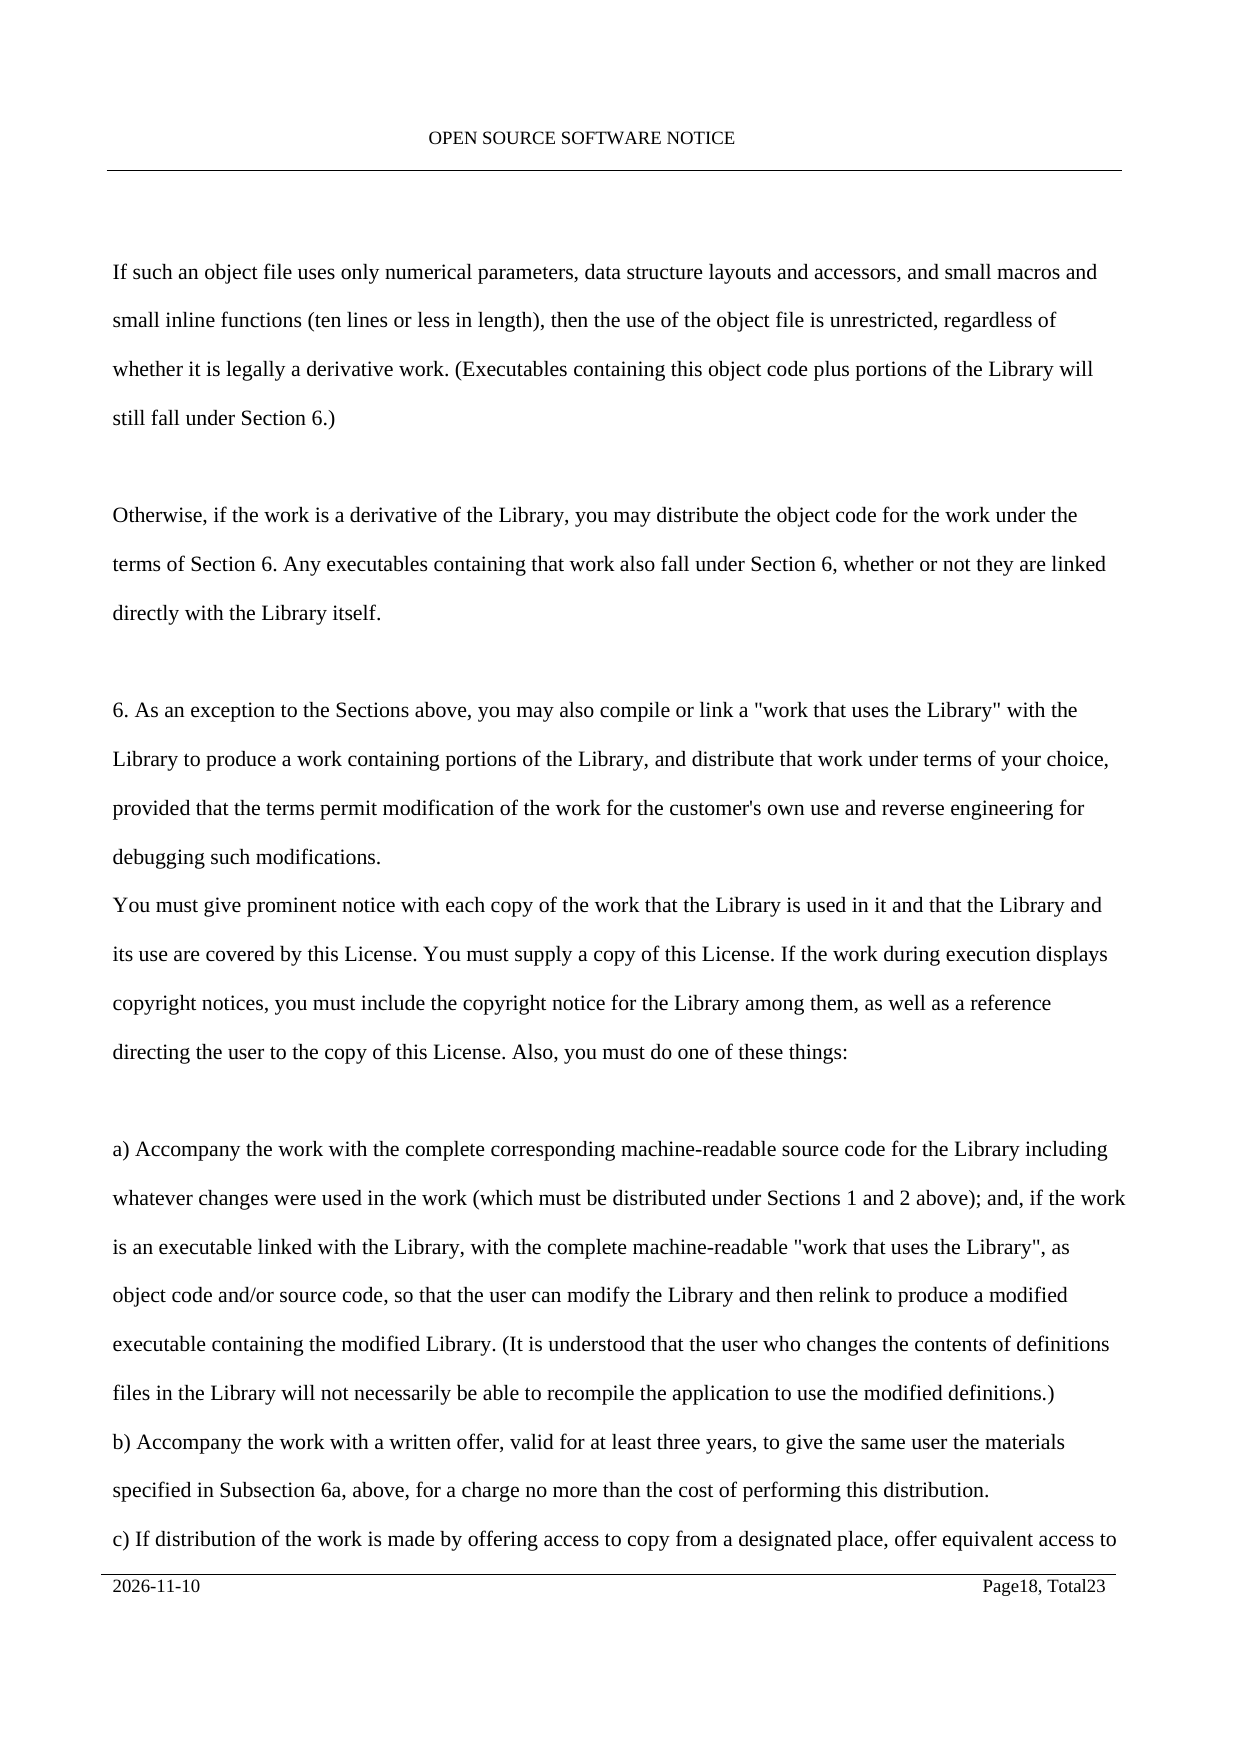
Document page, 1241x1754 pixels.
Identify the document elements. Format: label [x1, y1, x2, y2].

text [112, 206, 1128, 1555]
